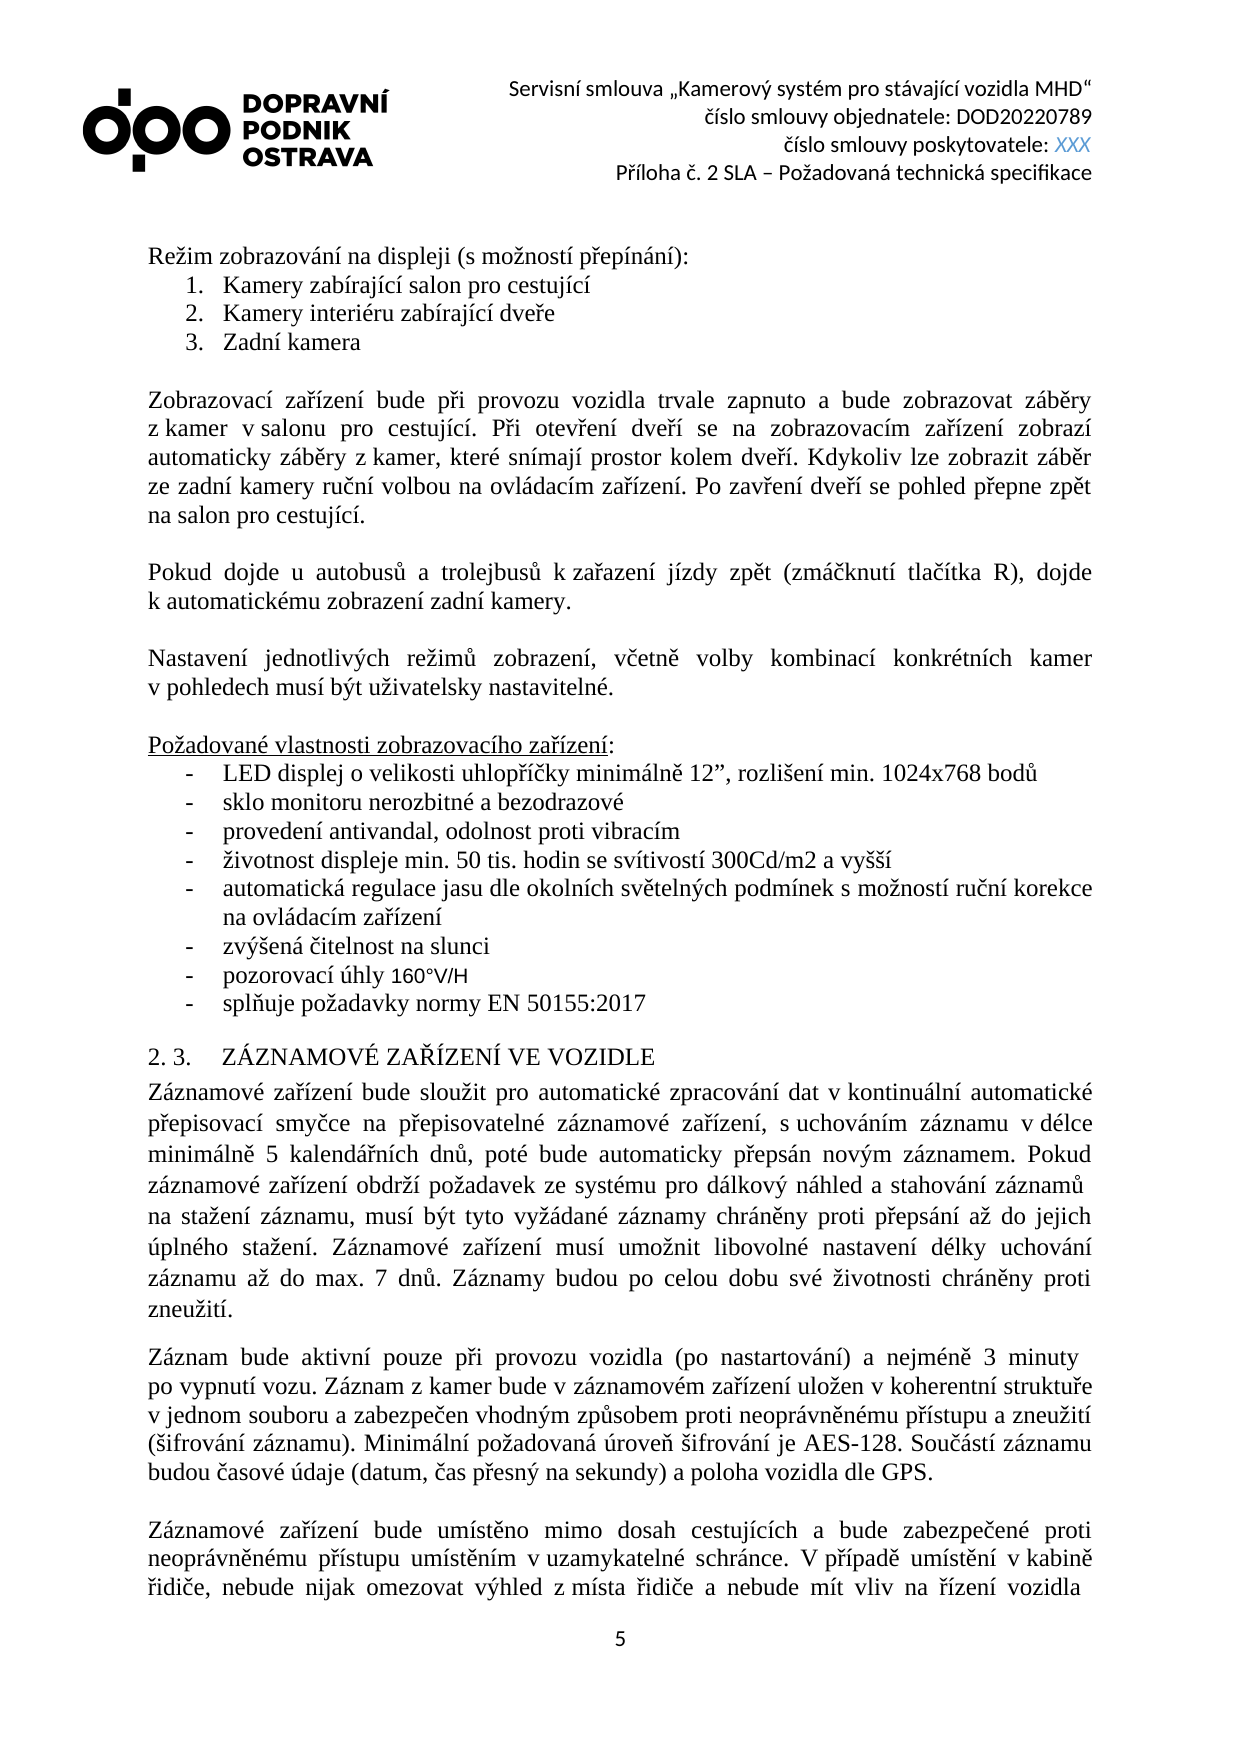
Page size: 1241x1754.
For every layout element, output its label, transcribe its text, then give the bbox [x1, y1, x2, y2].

list LED displej o velikosti uhlopříčky minimálně 12”, rozlišení min. 1024x768 bodů [185, 758, 1093, 787]
list Záznam bude aktivní pouze při provozu vozidla (po nastartování) a nejméně 3 minuty po vypnutí vozu. Záznam z kamer bude v záznamovém zařízení uložen v koherentní struktuře v jednom souboru a zabezpečen vhodným způsobem proti neoprávněnému přístupu a zneužití (šifrování záznamu). Minimální požadovaná úroveň šifrování je AES-128. Součástí záznamu budou časové údaje (datum, čas přesný na sekundy) a poloha vozidla dle GPS. [148, 1342, 1093, 1486]
picture [82, 88, 390, 172]
subtitle 2. 3. záznamové zařízení VE VOZIDLE [148, 1042, 1093, 1071]
list pozorovací úhly 160°V/H [185, 960, 1093, 988]
list Kamery interiéru zabírající dveře [185, 298, 1093, 327]
text Požadované vlastnosti zobrazovacího zařízení: [148, 730, 1093, 758]
list Zadní kamera [185, 327, 1093, 356]
text Záznamové zařízení bude sloužit pro automatické zpracování dat v kontinuální automatické přepisovací smyčce na přepisovatelné záznamové zařízení, s uchováním záznamu v délce minimálně 5 kalendářních dnů, poté bude automaticky přepsán novým záznamem. Pokud záznamové zařízení obdrží požadavek ze systému pro dálkový náhled a stahování záznamů na stažení záznamu, musí být tyto vyžádané záznamy chráněny proti přepsání až do jejich úplného stažení. Záznamové zařízení musí umožnit libovolné nastavení délky uchování záznamu až do max. 7 dnů. Záznamy budou po celou dobu své životnosti chráněny proti zneužití. [148, 1077, 1093, 1323]
text Nastavení jednotlivých režimů zobrazení, včetně volby kombinací konkrétních kamer v pohledech musí být uživatelsky nastavitelné. [148, 643, 1093, 701]
list sklo monitoru nerozbitné a bezodrazové [185, 787, 1093, 816]
text Zobrazovací zařízení bude při provozu vozidla trvale zapnuto a bude zobrazovat záběry z kamer v salonu pro cestující. Při otevření dveří se na zobrazovacím zařízení zobrazí automaticky záběry z kamer, které snímají prostor kolem dveří. Kdykoliv lze zobrazit záběr ze zadní kamery ruční volbou na ovládacím zařízení. Po zavření dveří se pohled přepne zpět na salon pro cestující. [148, 385, 1093, 528]
list životnost displeje min. 50 tis. hodin se svítivostí 300Cd/m2 a vyšší [185, 845, 1093, 873]
list automatická regulace jasu dle okolních světelných podmínek s možností ruční korekce na ovládacím zařízení [185, 873, 1093, 931]
list Režim zobrazování na displeji (s možností přepínání): [148, 241, 1093, 270]
list Kamery zabírající salon pro cestující [185, 270, 1093, 298]
list zvýšená čitelnost na slunci [185, 931, 1093, 960]
text Pokud dojde u autobusů a trolejbusů k zařazení jízdy zpět (zmáčknutí tlačítka R), dojde k automatickému zobrazení zadní kamery. [148, 557, 1093, 615]
list splňuje požadavky normy EN 50155:2017 [185, 988, 1093, 1017]
list provedení antivandal, odolnost proti vibracím [185, 816, 1093, 845]
